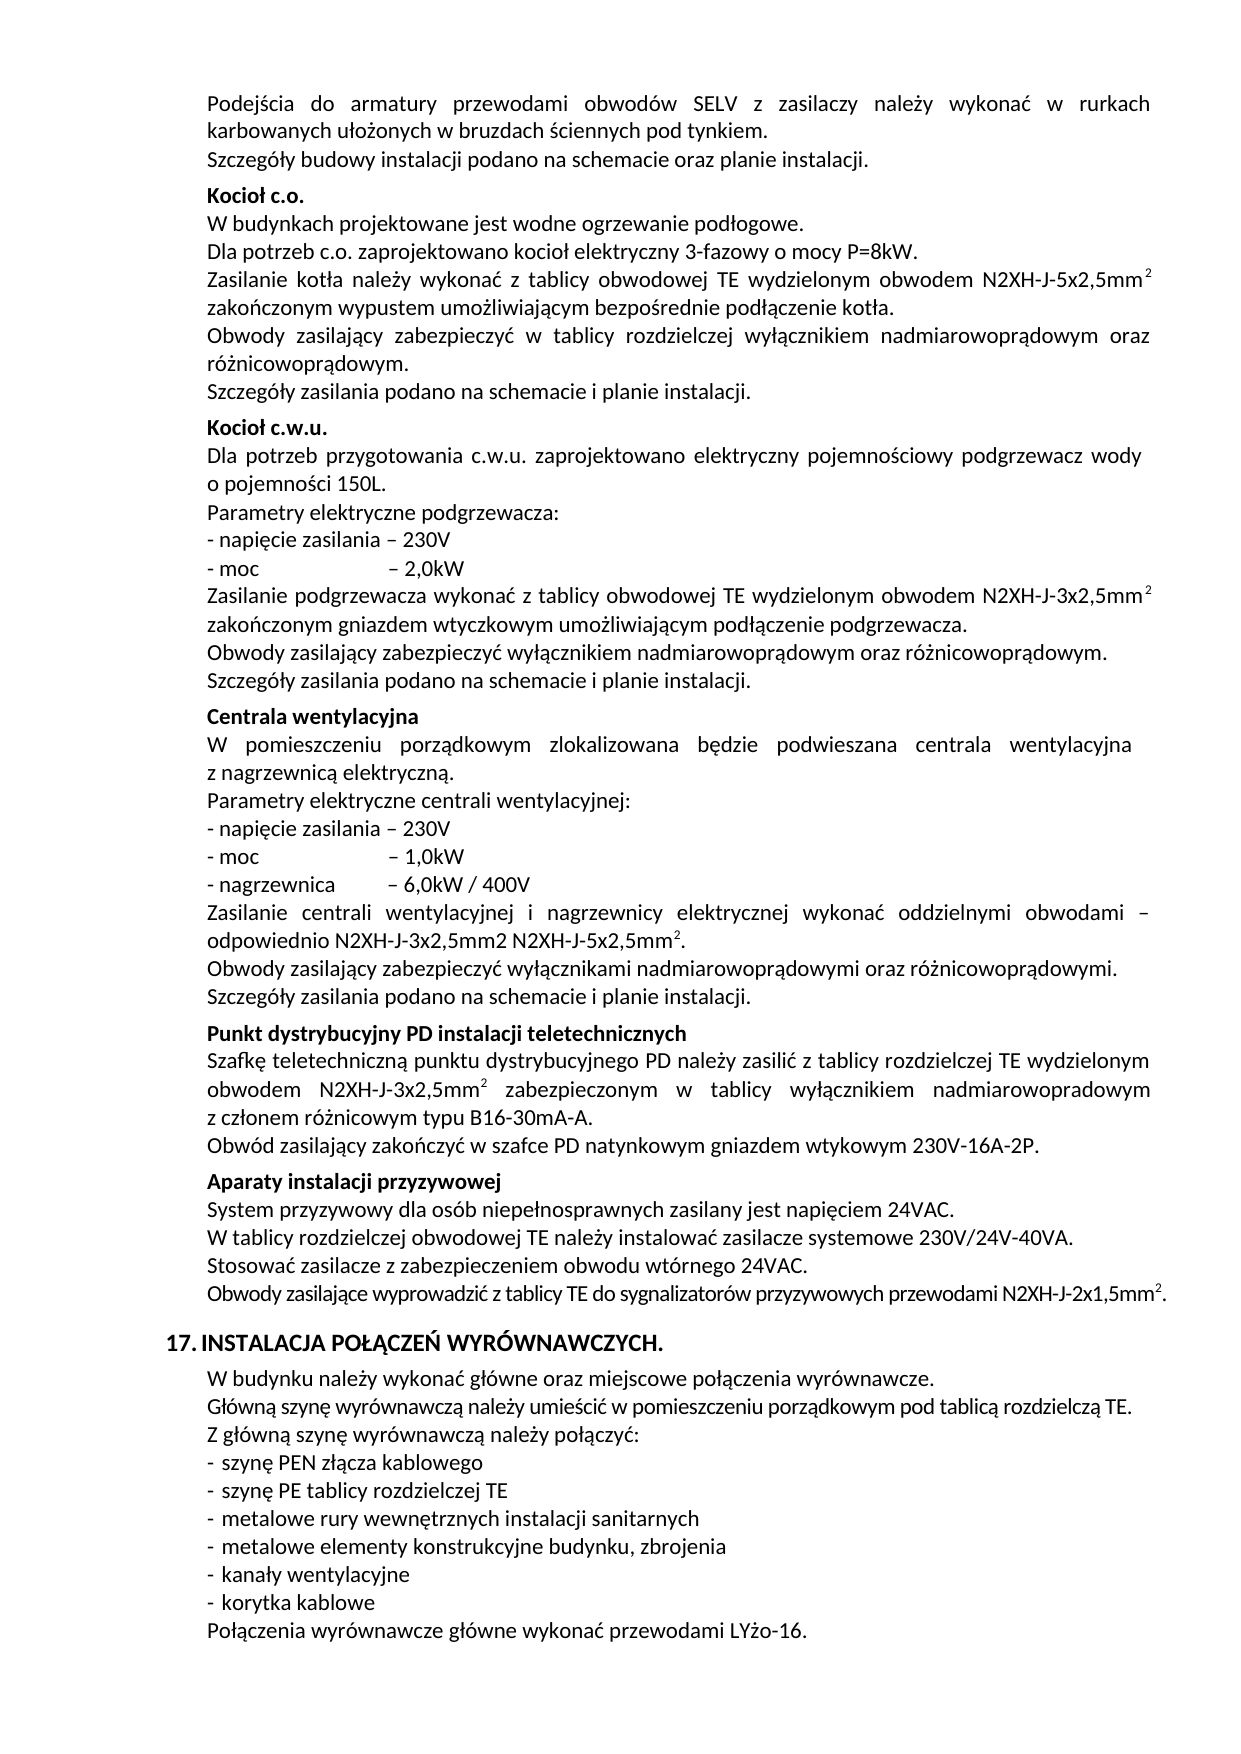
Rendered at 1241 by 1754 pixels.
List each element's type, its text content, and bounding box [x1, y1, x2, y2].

text - szynę PEN złącza kablowego [207, 1448, 1152, 1476]
text Podejścia do armatury przewodami obwodów SELV z zasilaczy należy wykonać w rurkach karbowanych ułożonych w bruzdach ściennych pod tynkiem. [207, 89, 1152, 145]
text Zasilanie centrali wentylacyjnej i nagrzewnicy elektrycznej wykonać oddzielnymi obwodami – odpowiednio N2XH-J-3x2,5mm2 N2XH-J-5x2,5mm2. [207, 898, 1152, 954]
text Centrala wentylacyjna [207, 702, 1152, 730]
text Szczegóły zasilania podano na schemacie i planie instalacji. [207, 666, 1152, 694]
text Zasilanie podgrzewacza wykonać z tablicy obwodowej TE wydzielonym obwodem N2XH-J-3x2,5mm2 zakończonym gniazdem wtyczkowym umożliwiającym podłączenie podgrzewacza. [207, 582, 1152, 638]
text - moc – 1,0kW [207, 842, 1152, 870]
text Obwody zasilający zabezpieczyć w tablicy rozdzielczej wyłącznikiem nadmiarowoprądowym oraz różnicowoprądowym. [207, 321, 1152, 377]
text System przyzywowy dla osób niepełnosprawnych zasilany jest napięciem 24VAC. [207, 1195, 1152, 1223]
text Aparaty instalacji przyzywowej [207, 1167, 1152, 1195]
text - korytka kablowe [207, 1588, 1152, 1616]
text Parametry elektryczne podgrzewacza: [207, 498, 1152, 526]
text Szczegóły zasilania podano na schemacie i planie instalacji. [207, 377, 1152, 405]
text Z główną szynę wyrównawczą należy połączyć: [207, 1420, 1152, 1448]
text Obwody zasilający zabezpieczyć wyłącznikami nadmiarowoprądowymi oraz różnicowoprądowymi. [207, 954, 1152, 982]
text Szafkę teletechniczną punktu dystrybucyjnego PD należy zasilić z tablicy rozdzielczej TE wydzielonym obwodem N2XH-J-3x2,5mm2 zabezpieczonym w tablicy wyłącznikiem nadmiarowopradowym z członem różnicowym typu B16-30mA-A. [207, 1047, 1152, 1131]
text - szynę PE tablicy rozdzielczej TE [207, 1476, 1152, 1504]
text W budynkach projektowane jest wodne ogrzewanie podłogowe. [207, 209, 1152, 237]
text W budynku należy wykonać główne oraz miejscowe połączenia wyrównawcze. [207, 1364, 1152, 1392]
text Główną szynę wyrównawczą należy umieścić w pomieszczeniu porządkowym pod tablicą rozdzielczą TE. [207, 1392, 1152, 1420]
text Kocioł c.o. [207, 181, 1152, 209]
text W pomieszczeniu porządkowym zlokalizowana będzie podwieszana centrala wentylacyjna z nagrzewnicą elektryczną. [207, 730, 1152, 786]
list INSTALACJA POŁĄCZEŃ WYRÓWNAWCZYCH. [165, 1327, 1152, 1358]
text - kanały wentylacyjne [207, 1560, 1152, 1588]
text Punkt dystrybucyjny PD instalacji teletechnicznych [207, 1019, 1152, 1047]
text - metalowe rury wewnętrznych instalacji sanitarnych [207, 1504, 1152, 1532]
text Stosować zasilacze z zabezpieczeniem obwodu wtórnego 24VAC. [207, 1251, 1152, 1279]
text Zasilanie kotła należy wykonać z tablicy obwodowej TE wydzielonym obwodem N2XH-J-5x2,5mm2 zakończonym wypustem umożliwiającym bezpośrednie podłączenie kotła. [207, 265, 1152, 321]
text Szczegóły zasilania podano na schemacie i planie instalacji. [207, 982, 1152, 1010]
text Obwody zasilający zabezpieczyć wyłącznikiem nadmiarowoprądowym oraz różnicowoprądowym. [207, 638, 1152, 666]
text Szczegóły budowy instalacji podano na schemacie oraz planie instalacji. [207, 145, 1152, 173]
text Połączenia wyrównawcze główne wykonać przewodami LYżo-16. [207, 1616, 1152, 1644]
text - nagrzewnica – 6,0kW / 400V [207, 870, 1152, 898]
text Dla potrzeb przygotowania c.w.u. zaprojektowano elektryczny pojemnościowy podgrzewacz wody o pojemności 150L. [207, 442, 1152, 498]
text Obwody zasilające wyprowadzić z tablicy TE do sygnalizatorów przyzywowych przewodami N2XH-J-2x1,5mm2. [207, 1279, 1181, 1307]
text Kocioł c.w.u. [207, 413, 1152, 442]
text Dla potrzeb c.o. zaprojektowano kocioł elektryczny 3-fazowy o mocy P=8kW. [207, 237, 1152, 265]
text Obwód zasilający zakończyć w szafce PD natynkowym gniazdem wtykowym 230V-16A-2P. [207, 1131, 1152, 1159]
text Parametry elektryczne centrali wentylacyjnej: [207, 786, 1152, 814]
text - napięcie zasilania – 230V [207, 526, 1152, 554]
text - napięcie zasilania – 230V [207, 814, 1152, 842]
text - metalowe elementy konstrukcyjne budynku, zbrojenia [207, 1532, 1152, 1560]
text W tablicy rozdzielczej obwodowej TE należy instalować zasilacze systemowe 230V/24V-40VA. [207, 1223, 1152, 1251]
text - moc – 2,0kW [207, 554, 1152, 582]
